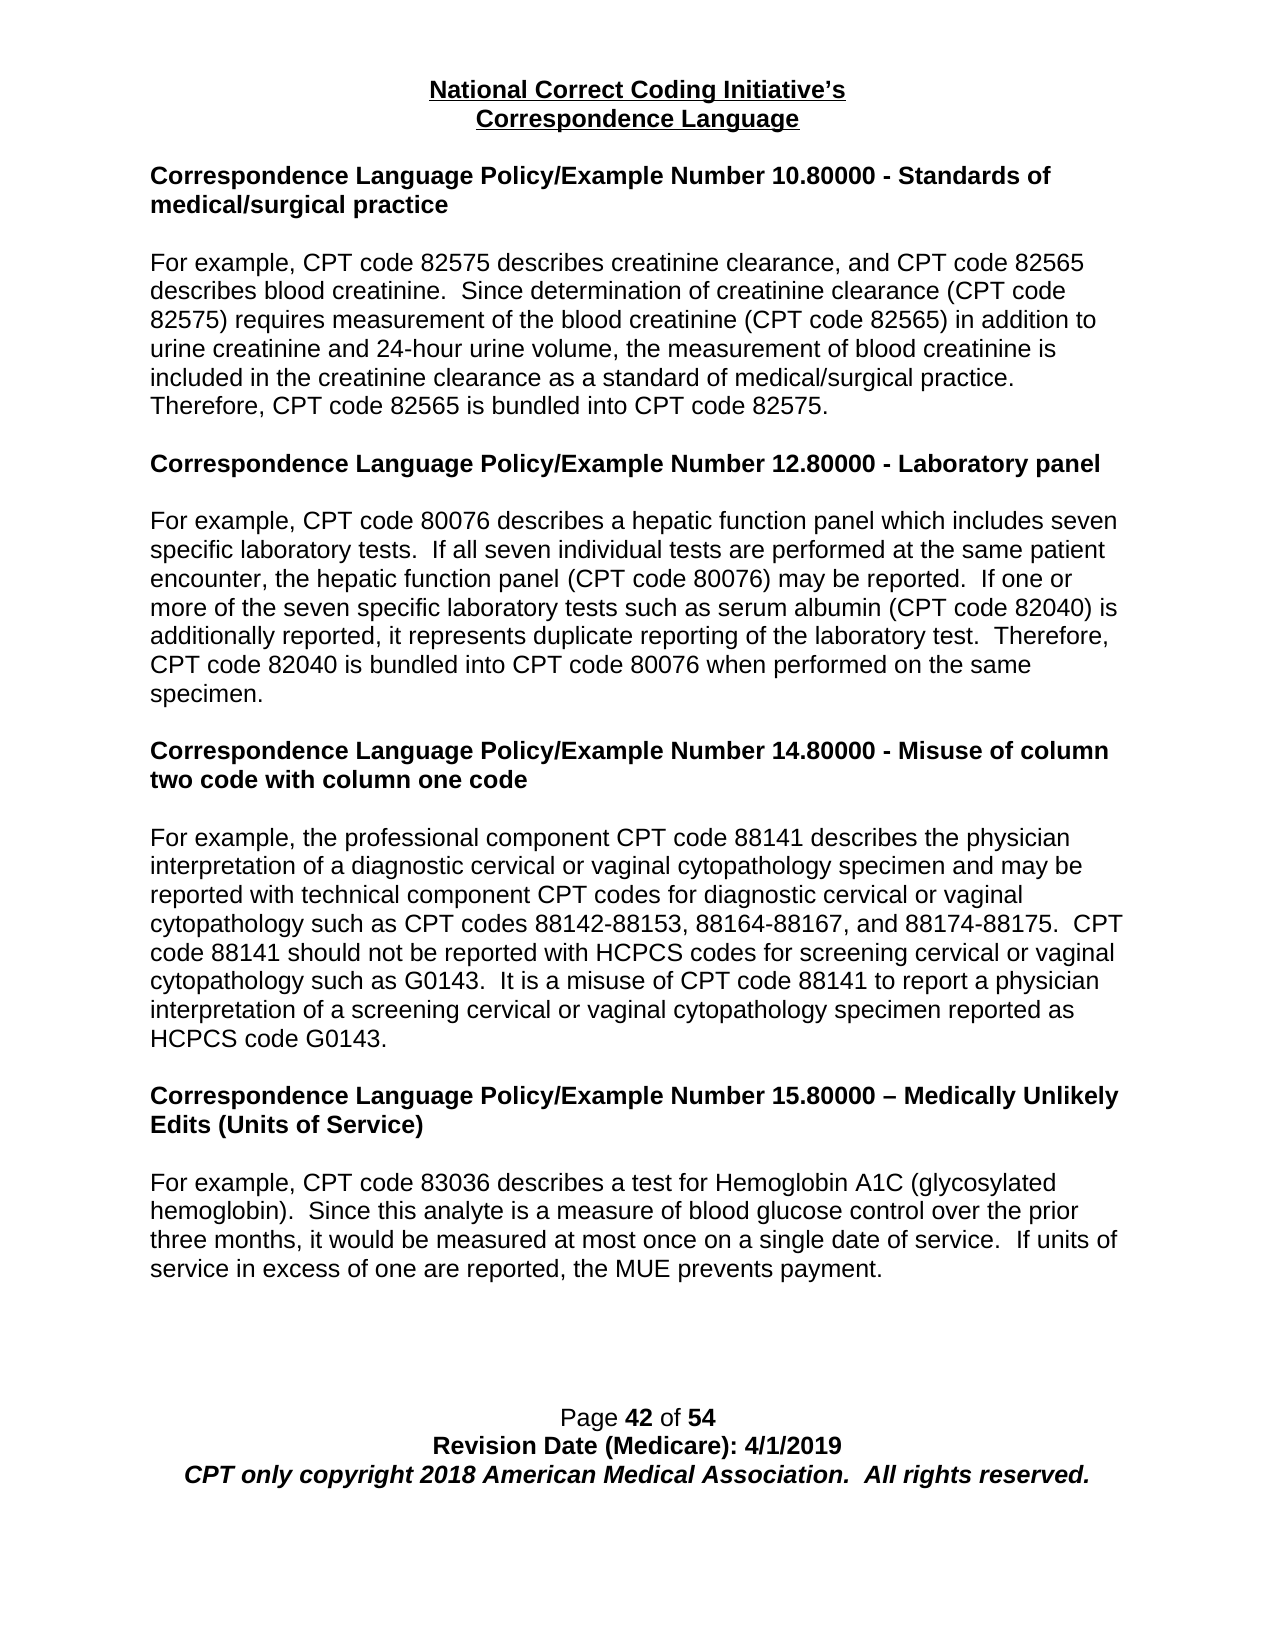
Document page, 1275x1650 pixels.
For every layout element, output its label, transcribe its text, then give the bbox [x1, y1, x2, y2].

subtitle Correspondence Language Policy/Example Number 15.80000 – Medically Unlikely Edits (Units of Service) [150, 1081, 1125, 1139]
subtitle Correspondence Language Policy/Example Number 10.80000 - Standards of medical/surgical practice [150, 161, 1125, 219]
text For example, CPT code 83036 describes a test for Hemoglobin A1C (glycosylated hemoglobin). Since this analyte is a measure of blood glucose control over the prior three months, it would be measured at most once on a single date of service. If units of service in excess of one are reported, the MUE prevents payment. [150, 1167, 1125, 1282]
subtitle Correspondence Language Policy/Example Number 12.80000 - Laboratory panel [150, 449, 1125, 477]
text For example, the professional component CPT code 88141 describes the physician interpretation of a diagnostic cervical or vaginal cytopathology specimen and may be reported with technical component CPT codes for diagnostic cervical or vaginal cytopathology such as CPT codes 88142-88153, 88164-88167, and 88174-88175. CPT code 88141 should not be reported with HCPCS codes for screening cervical or vaginal cytopathology such as G0143. It is a misuse of CPT code 88141 to report a physician interpretation of a screening cervical or vaginal cytopathology specimen reported as HCPCS code G0143. [150, 822, 1125, 1052]
text For example, CPT code 82575 describes creatinine clearance, and CPT code 82565 describes blood creatinine. Since determination of creatinine clearance (CPT code 82575) requires measurement of the blood creatinine (CPT code 82565) in addition to urine creatinine and 24-hour urine volume, the measurement of blood creatinine is included in the creatinine clearance as a standard of medical/surgical practice. Therefore, CPT code 82565 is bundled into CPT code 82575. [150, 247, 1125, 420]
subtitle Correspondence Language Policy/Example Number 14.80000 - Misuse of column two code with column one code [150, 736, 1125, 794]
text For example, CPT code 80076 describes a hepatic function panel which includes seven specific laboratory tests. If all seven individual tests are performed at the same patient encounter, the hepatic function panel (CPT code 80076) may be reported. If one or more of the seven specific laboratory tests such as serum albumin (CPT code 82040) is additionally reported, it represents duplicate reporting of the laboratory test. Therefore, CPT code 82040 is bundled into CPT code 80076 when performed on the same specimen. [150, 506, 1125, 707]
